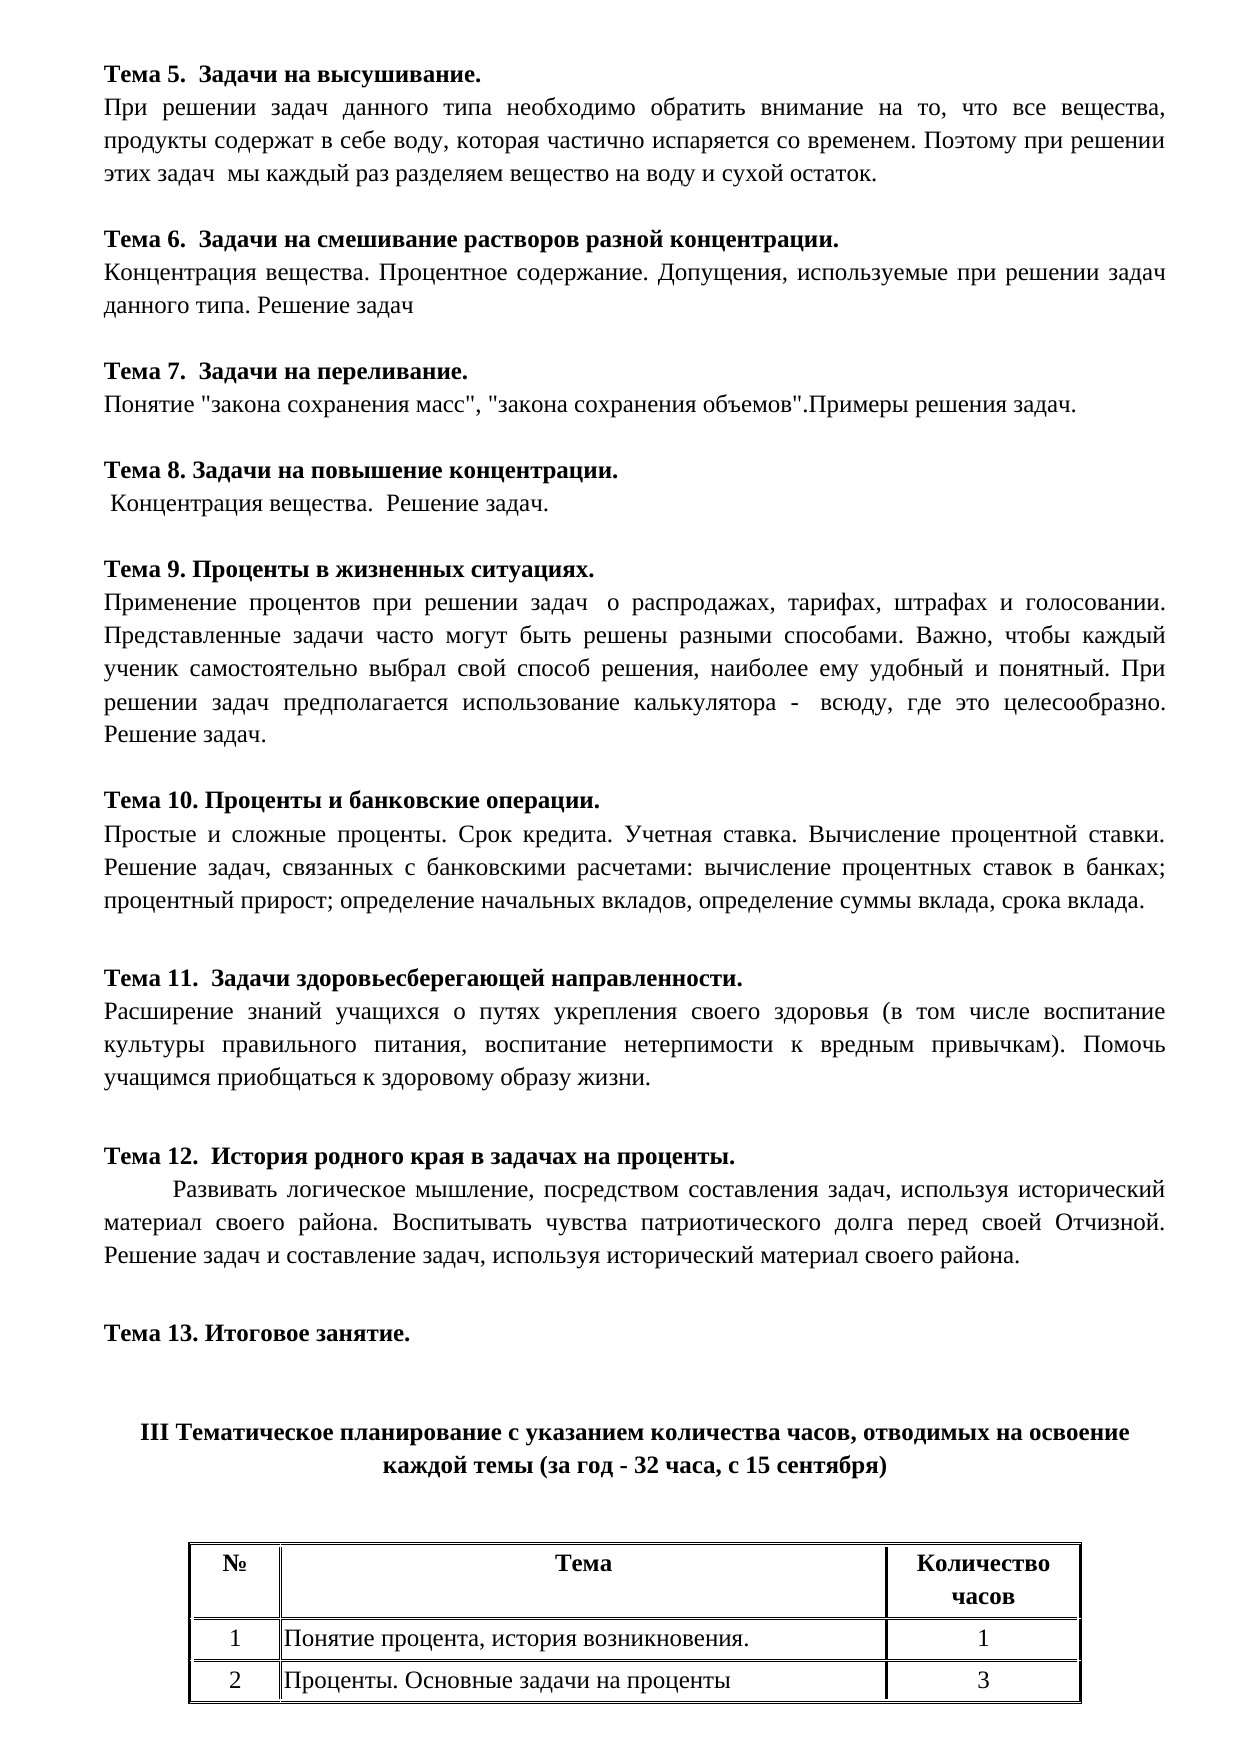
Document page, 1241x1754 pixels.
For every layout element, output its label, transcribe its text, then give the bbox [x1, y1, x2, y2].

text Тема 7. Задачи на переливание. [103, 356, 1167, 385]
text Тема 11. Задачи здоровьесберегающей направленности. [103, 963, 1167, 992]
text Тема 13. Итоговое занятие. [103, 1318, 1167, 1347]
text Концентрация вещества. Процентное содержание. Допущения, используемые при решении задач данного типа. Решение задач [103, 257, 1167, 319]
table_cell Понятие процента, история возникновения. [282, 1620, 885, 1659]
text Тема 8. Задачи на повышение концентрации. [103, 455, 1167, 484]
table_cell 1 [886, 1617, 1081, 1659]
table_header Тема [281, 1545, 886, 1617]
text Применение процентов при решении задач о распродажах, тарифах, штрафах и голосовании. Представленные задачи часто могут быть решены разными способами. Важно, чтобы каждый ученик самостоятельно выбрал свой способ решения, наиболее ему удобный и понятный. При решении задач предполагается использование калькулятора - всюду, где это целесообразно. Решение задач. [103, 587, 1167, 748]
text Тема 12. История родного края в задачах на проценты. [103, 1141, 1167, 1169]
table_cell 1 [190, 1617, 281, 1659]
table_header Количество часов [886, 1545, 1079, 1617]
text Тема 5. Задачи на высушивание. [103, 59, 1167, 88]
table_header № [191, 1545, 281, 1617]
text Понятие "закона сохранения масс", "закона сохранения объемов".Примеры решения задач. [103, 389, 1167, 418]
text Концентрация вещества. Решение задач. [103, 488, 1167, 517]
text Тема 9. Проценты в жизненных ситуациях. [103, 554, 1167, 583]
text При решении задач данного типа необходимо обратить внимание на то, что все вещества, продукты содержат в себе воду, которая частично испаряется со временем. Поэтому при решении этих задач мы каждый раз разделяем вещество на воду и сухой остаток. [103, 92, 1167, 187]
text Расширение знаний учащихся о путях укрепления своего здоровья (в том числе воспитание культуры правильного питания, воспитание нетерпимости к вредным привычкам). Помочь учащимся приобщаться к здоровому образу жизни. [103, 996, 1167, 1091]
table_cell 2 [190, 1659, 281, 1701]
text Развивать логическое мышление, посредством составления задач, используя исторический материал своего района. Воспитывать чувства патриотического долга перед своей Отчизной. Решение задач и составление задач, используя исторический материал своего района. [103, 1174, 1167, 1269]
text III Тематическое планирование с указанием количества часов, отводимых на освоение каждой темы (за год - 32 часа, с 15 сентября) [103, 1417, 1167, 1479]
text Простые и сложные проценты. Срок кредита. Учетная ставка. Вычисление процентной ставки. Решение задач, связанных с банковскими расчетами: вычисление процентных ставок в банках; процентный прирост; определение начальных вкладов, определение суммы вклада, срока вклада. [103, 819, 1167, 913]
text Тема 6. Задачи на смешивание растворов разной концентрации. [103, 224, 1167, 253]
table_cell 3 [886, 1659, 1081, 1701]
text Тема 10. Проценты и банковские операции. [103, 786, 1167, 814]
table_cell Проценты. Основные задачи на проценты [281, 1662, 886, 1701]
